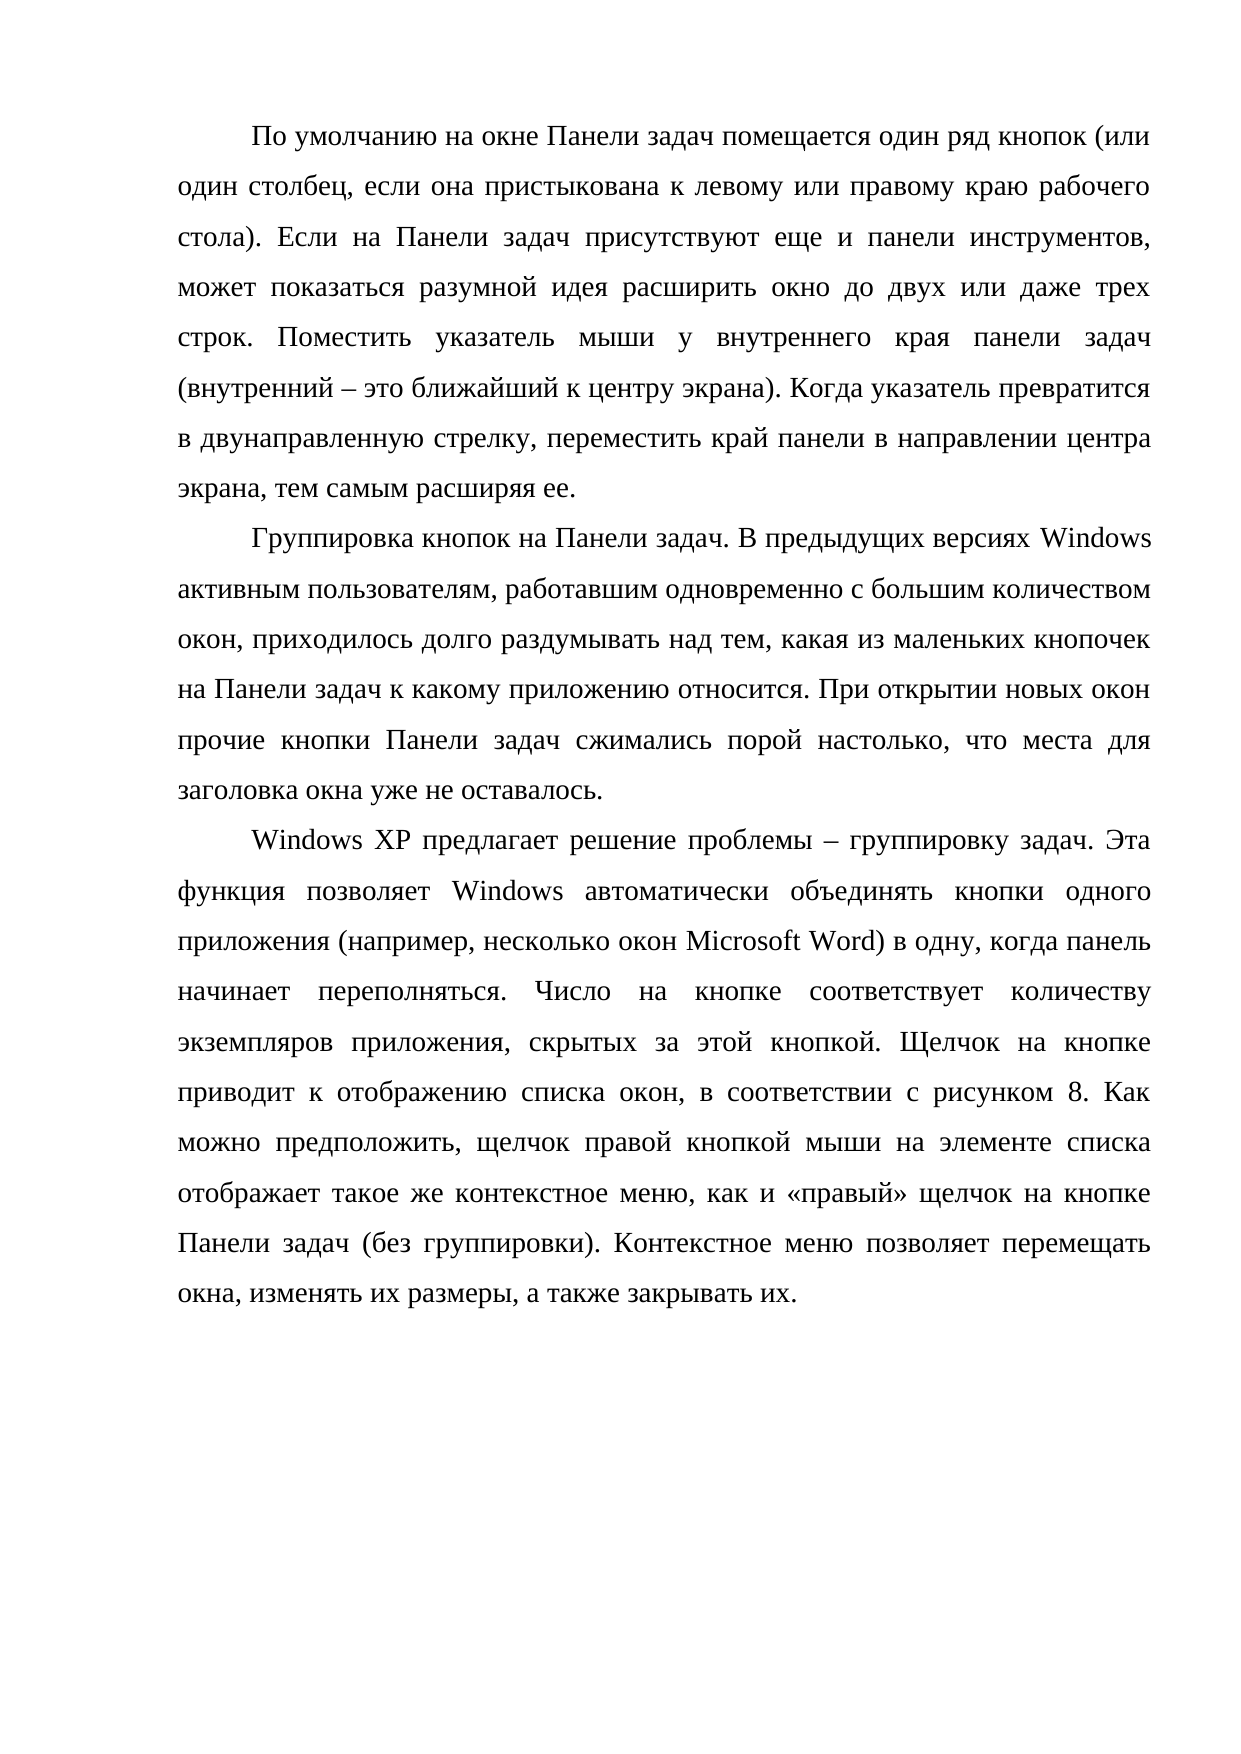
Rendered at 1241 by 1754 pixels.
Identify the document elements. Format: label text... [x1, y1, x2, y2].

text Группировка кнопок на Панели задач. В предыдущих версиях Windows активным пользователям, работавшим одновременно с большим количеством окон, приходилось долго раздумывать над тем, какая из маленьких кнопочек на Панели задач к какому приложению относится. При открытии новых окон прочие кнопки Панели задач сжимались порой настолько, что места для заголовка окна уже не оставалось. [177, 521, 1152, 806]
text По умолчанию на окне Панели задач помещается один ряд кнопок (или один столбец, если она пристыкована к левому или правому краю рабочего стола). Если на Панели задач присутствуют еще и панели инструментов, может показаться разумной идея расширить окно до двух или даже трех строк. Поместить указатель мыши у внутреннего края панели задач (внутренний – это ближайший к центру экрана). Когда указатель превратится в двунаправленную стрелку, переместить край панели в направлении центра экрана, тем самым расширяя ее. [177, 118, 1152, 504]
text Windows XP предлагает решение проблемы – группировку задач. Эта функция позволяет Windows автоматически объединять кнопки одного приложения (например, несколько окон Microsoft Word) в одну, когда панель начинает переполняться. Число на кнопке соответствует количеству экземпляров приложения, скрытых за этой кнопкой. Щелчок на кнопке приводит к отображению списка окон, в соответствии с рисунком 8. Как можно предположить, щелчок правой кнопкой мыши на элементе списка отображает такое же контекстное меню, как и «правый» щелчок на кнопке Панели задач (без группировки). Контекстное меню позволяет перемещать окна, изменять их размеры, а также закрывать их. [177, 822, 1152, 1309]
